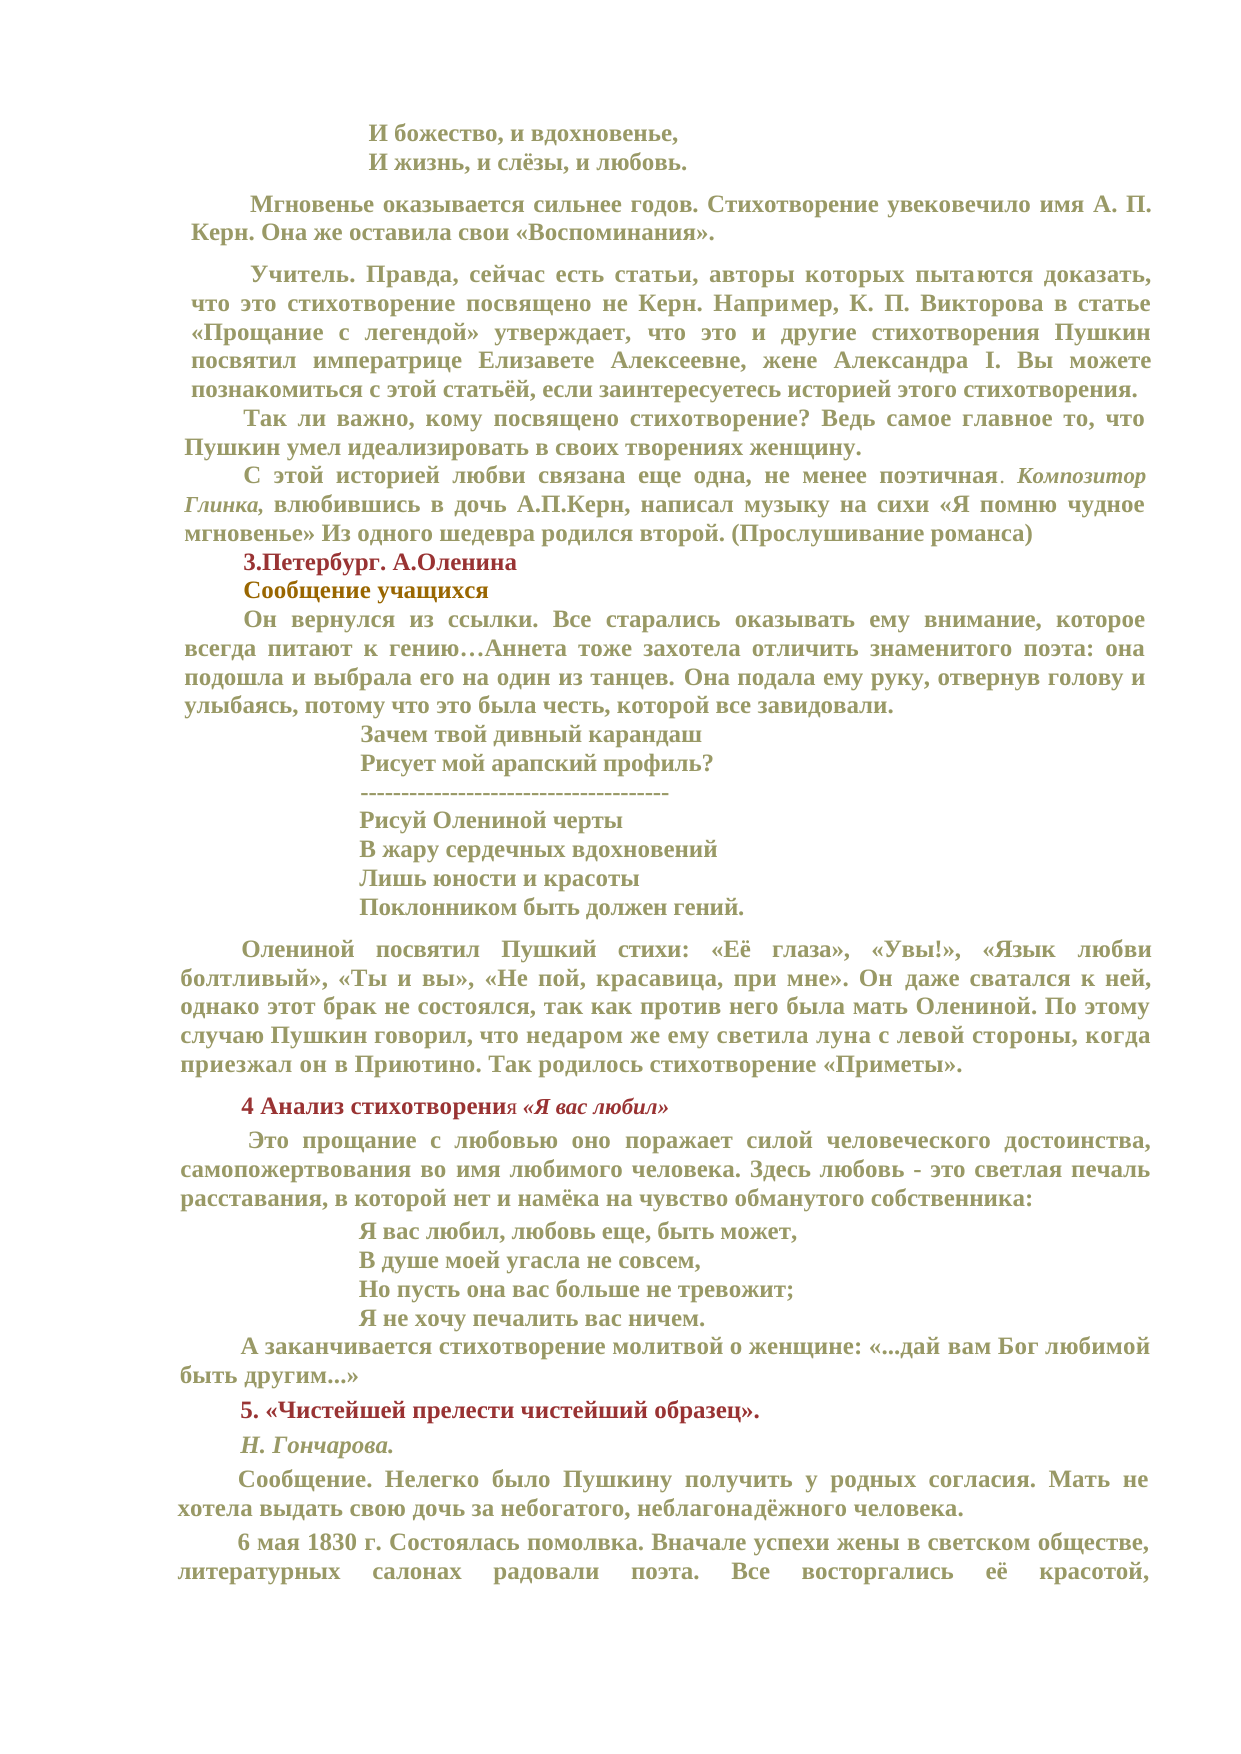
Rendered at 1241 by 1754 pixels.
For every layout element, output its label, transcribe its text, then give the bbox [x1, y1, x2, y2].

text 5. «Чистейшей прелести чистейший образец». [240, 1395, 1152, 1424]
text Я не хочу печалить вас ничем. [358, 1303, 1059, 1331]
text 3.Петербург. А.Оленина [184, 547, 1146, 575]
text -------------------------------------- [360, 777, 968, 805]
text 4 Анализ стихотворения «Я вас любил» [180, 1091, 1152, 1120]
text А заканчивается стихотворение молитвой о женщине: «...дай вам Бог любимой быть другим...» [179, 1331, 1151, 1389]
text Сообщение. Нелегко было Пушкину получить у родных согласия. Мать не хотела выдать свою дочь за небогатого, неблагонадёжного человека. [177, 1464, 1150, 1522]
text Поклонником быть должен гений. [359, 892, 1014, 920]
text Так ли важно, кому посвящено стихотворение? Ведь самое главное то, что Пушкин умел идеализировать в своих творениях женщину. [184, 403, 1146, 460]
text Я вас любил, любовь еще, быть может, [358, 1216, 1059, 1245]
text В душе моей угасла не совсем, [358, 1245, 1059, 1274]
text Рисует мой арапский профиль? [360, 748, 968, 777]
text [177, 1527, 1150, 1584]
text Зачем твой дивный карандаш [360, 719, 968, 748]
text Рисуй Олениной черты [359, 805, 1014, 834]
text И божество, и вдохновенье, [368, 118, 968, 147]
text Н. Гончарова. [240, 1431, 1152, 1459]
text Лишь юности и красоты [359, 863, 1014, 892]
text В жару сердечных вдохновений [359, 834, 1014, 863]
text Учитель. Правда, сейчас есть статьи, авторы которых пытаются доказать, что это стихотворение посвящено не Керн. Например, К. П. Викторова в статье «Прощание с легендой» утверждает, что это и другие стихотворения Пушкин посвятил императрице Елизавете Алексеевне, жене Александра I. Вы можете познакомиться с этой статьёй, если заинтересуетесь историей этого стихотворения. [191, 259, 1152, 403]
text Это прощание с любовью оно поражает силой человеческого достоинства, самопожертвования во имя любимого человека. Здесь любовь - это светлая печаль расставания, в которой нет и намёка на чувство обманутого собственника: [180, 1125, 1152, 1211]
text И жизнь, и слёзы, и любовь. [368, 147, 968, 176]
text Он вернулся из ссылки. Все старались оказывать ему внимание, которое всегда питают к гению…Аннета тоже захотела отличить знаменитого поэта: она подошла и выбрала его на один из танцев. Она подала ему руку, отвернув голову и улыбаясь, потому что это была честь, которой все завидовали. [184, 604, 1146, 719]
text Но пусть она вас больше не тревожит; [358, 1274, 1059, 1303]
text С этой историей любви связана еще одна, не менее поэтичная. Композитор Глинка, влюбившись в дочь А.П.Керн, написал музыку на сихи «Я помню чудное мгновенье» Из одного шедевра родился второй. (Прослушивание романса) [184, 460, 1146, 547]
text Мгновенье оказывается сильнее годов. Стихотворение увековечило имя А. П. Керн. Она же оставила свои «Воспоминания». [191, 189, 1152, 246]
text Олениной посвятил Пушкий стихи: «Её глаза», «Увы!», «Язык любви болтливый», «Ты и вы», «Не пой, красавица, при мне». Он даже сватался к ней, однако этот брак не состоялся, так как против него была мать Олениной. По этому случаю Пушкин говорил, что недаром же ему светила луна с левой стороны, когда приезжал он в Приютино. Так родилось стихотворение «Приметы». [180, 934, 1152, 1078]
text Сообщение учащихся [184, 575, 1146, 604]
